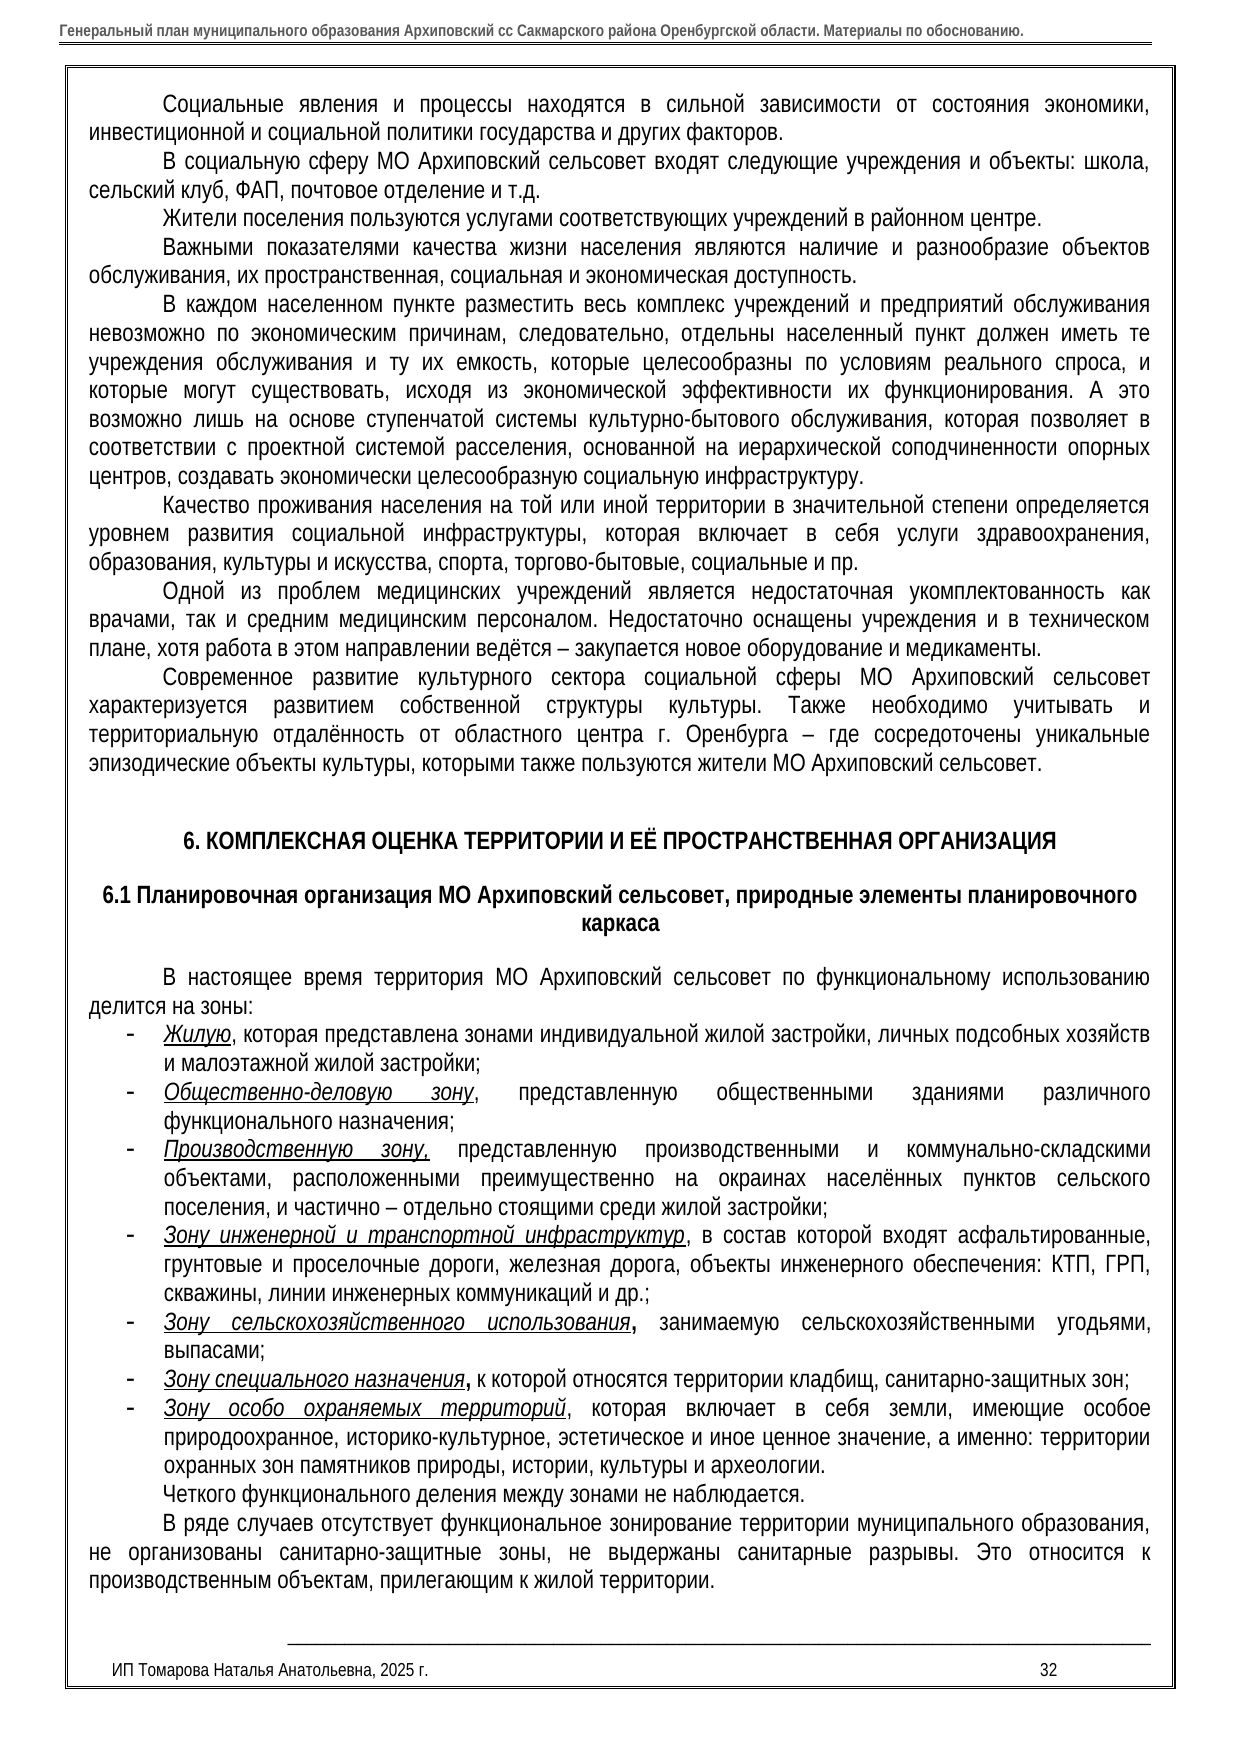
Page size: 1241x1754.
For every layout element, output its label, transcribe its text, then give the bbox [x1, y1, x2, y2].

list Жилую, которая представлена зонами индивидуальной жилой застройки, личных подсобных хозяйств и малоэтажной жилой застройки; [126, 1019, 1152, 1077]
text Современное развитие культурного сектора социальной сферы МО Архиповский сельсовет характеризуется развитием собственной структуры культуры. Также необходимо учитывать и территориальную отдалённость от областного центра г. Оренбурга – где сосредоточены уникальные эпизодические объекты культуры, которыми также пользуются жители МО Архиповский сельсовет. [89, 662, 1152, 776]
text Жители поселения пользуются услугами соответствующих учреждений в районном центре. [89, 203, 1152, 232]
list Зону сельскохозяйственного использования, занимаемую сельскохозяйственными угодьями, выпасами; [126, 1307, 1152, 1364]
text В социальную сферу МО Архиповский сельсовет входят следующие учреждения и объекты: школа, сельский клуб, ФАП, почтовое отделение и т.д. [89, 146, 1152, 203]
text В каждом населенном пункте разместить весь комплекс учреждений и предприятий обслуживания невозможно по экономическим причинам, следовательно, отдельны населенный пункт должен иметь те учреждения обслуживания и ту их емкость, которые целесообразны по условиям реального спроса, и которые могут существовать, исходя из экономической эффективности их функционирования. А это возможно лишь на основе ступенчатой системы культурно-бытового обслуживания, которая позволяет в соответствии с проектной системой расселения, основанной на иерархической соподчиненности опорных центров, создавать экономически целесообразную социальную инфраструктуру. [89, 289, 1152, 490]
text В настоящее время территория МО Архиповский сельсовет по функциональному использованию делится на зоны: [89, 962, 1152, 1019]
text Четкого функционального деления между зонами не наблюдается. [89, 1479, 1152, 1508]
list Зону особо охраняемых территорий, которая включает в себя земли, имеющие особое природоохранное, историко-культурное, эстетическое и иное ценное значение, а именно: территории охранных зон памятников природы, истории, культуры и археологии. [126, 1393, 1152, 1479]
text В ряде случаев отсутствует функциональное зонирование территории муниципального образования, не организованы санитарно-защитные зоны, не выдержаны санитарные разрывы. Это относится к производственным объектам, прилегающим к жилой территории. [89, 1508, 1152, 1594]
subtitle 6.1 Планировочная организация МО Архиповский сельсовет, природные элементы планировочного каркаса [89, 880, 1152, 937]
text Важными показателями качества жизни населения являются наличие и разнообразие объектов обслуживания, их пространственная, социальная и экономическая доступность. [89, 232, 1152, 289]
list Зону инженерной и транспортной инфраструктур, в состав которой входят асфальтированные, грунтовые и проселочные дороги, железная дорога, объекты инженерного обеспечения: КТП, ГРП, скважины, линии инженерных коммуникаций и др.; [126, 1221, 1152, 1307]
text Качество проживания населения на той или иной территории в значительной степени определяется уровнем развития социальной инфраструктуры, которая включает в себя услуги здравоохранения, образования, культуры и искусства, спорта, торгово-бытовые, социальные и пр. [89, 490, 1152, 576]
subtitle 6. Комплексная оценка территории и её пространственная организация [89, 826, 1152, 855]
list Общественно-деловую зону, представленную общественными зданиями различного функционального назначения; [126, 1077, 1152, 1134]
list Производственную зону, представленную производственными и коммунально-складскими объектами, расположенными преимущественно на окраинах населённых пунктов сельского поселения, и частично – отдельно стоящими среди жилой застройки; [126, 1134, 1152, 1221]
text Одной из проблем медицинских учреждений является недостаточная укомплектованность как врачами, так и средним медицинским персоналом. Недостаточно оснащены учреждения и в техническом плане, хотя работа в этом направлении ведётся – закупается новое оборудование и медикаменты. [89, 576, 1152, 662]
list Зону специального назначения, к которой относятся территории кладбищ, санитарно-защитных зон; [126, 1364, 1152, 1393]
text Социальные явления и процессы находятся в сильной зависимости от состояния экономики, инвестиционной и социальной политики государства и других факторов. [89, 89, 1152, 146]
